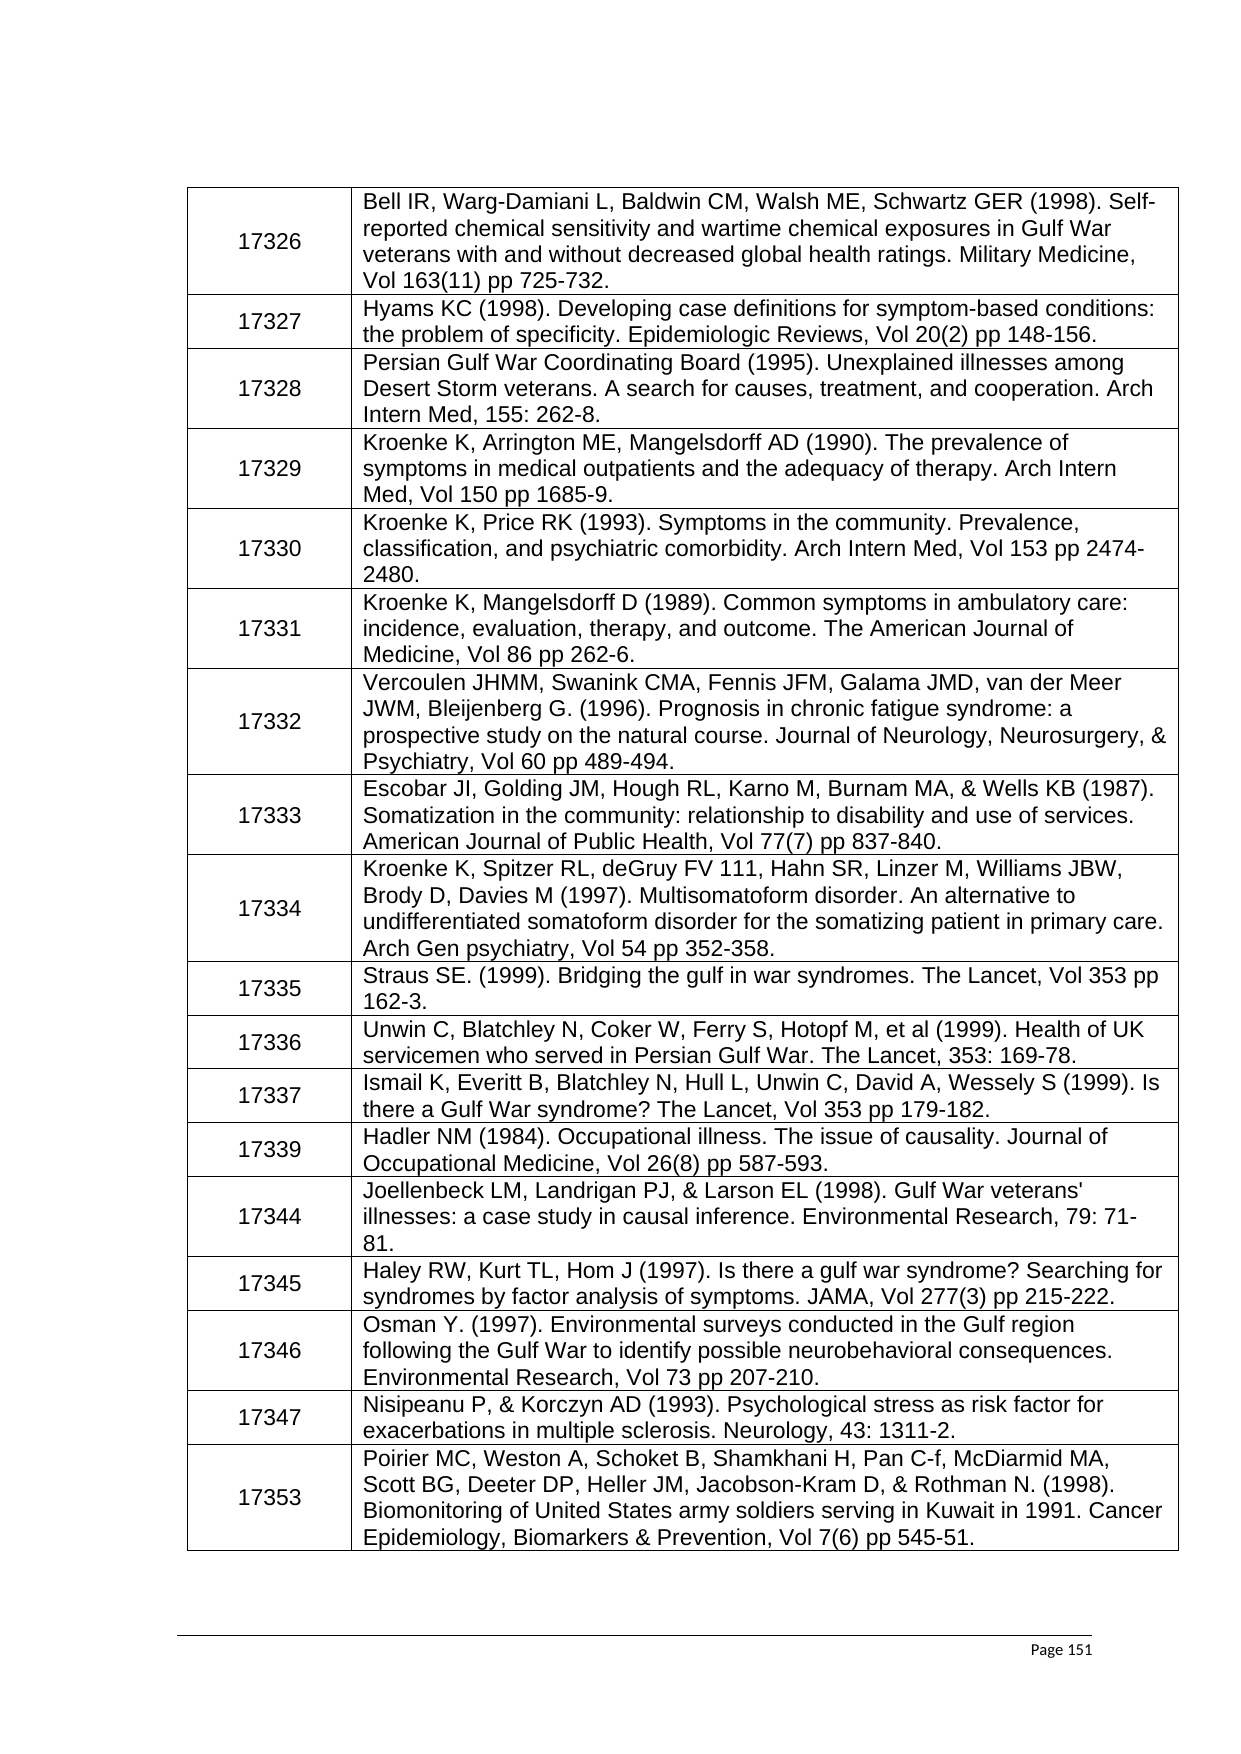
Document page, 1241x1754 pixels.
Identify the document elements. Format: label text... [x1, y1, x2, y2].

table_cell Joellenbeck LM, Landrigan PJ, & Larson EL (1998). Gulf War veterans' illnesses: a case study in causal inference. Environmental Research, 79: 71-81. [352, 1177, 1178, 1256]
table_cell Bell IR, Warg-Damiani L, Baldwin CM, Walsh ME, Schwartz GER (1998). Self-reported chemical sensitivity and wartime chemical exposures in Gulf War veterans with and without decreased global health ratings. Military Medicine, Vol 163(11) pp 725-732. [352, 188, 1178, 294]
table_cell 17337 [188, 1069, 351, 1122]
table_cell Osman Y. (1997). Environmental surveys conducted in the Gulf region following the Gulf War to identify possible neurobehavioral consequences. Environmental Research, Vol 73 pp 207-210. [352, 1311, 1178, 1390]
table_cell Kroenke K, Arrington ME, Mangelsdorff AD (1990). The prevalence of symptoms in medical outpatients and the adequacy of therapy. Arch Intern Med, Vol 150 pp 1685-9. [352, 429, 1178, 508]
table_cell Vercoulen JHMM, Swanink CMA, Fennis JFM, Galama JMD, van der Meer JWM, Bleijenberg G. (1996). Prognosis in chronic fatigue syndrome: a prospective study on the natural course. Journal of Neurology, Neurosurgery, & Psychiatry, Vol 60 pp 489-494. [352, 669, 1178, 774]
table_cell 17345 [188, 1257, 351, 1310]
table_cell Hadler NM (1984). Occupational illness. The issue of causality. Journal of Occupational Medicine, Vol 26(8) pp 587-593. [352, 1123, 1178, 1176]
table_cell Haley RW, Kurt TL, Hom J (1997). Is there a gulf war syndrome? Searching for syndromes by factor analysis of symptoms. JAMA, Vol 277(3) pp 215-222. [352, 1257, 1178, 1310]
table_cell 17329 [188, 429, 351, 508]
table_cell 17326 [188, 188, 351, 294]
table_cell Kroenke K, Mangelsdorff D (1989). Common symptoms in ambulatory care: incidence, evaluation, therapy, and outcome. The American Journal of Medicine, Vol 86 pp 262-6. [352, 589, 1178, 668]
table_cell 17333 [188, 775, 351, 854]
table_cell 17353 [188, 1445, 351, 1550]
table_cell Unwin C, Blatchley N, Coker W, Ferry S, Hotopf M, et al (1999). Health of UK servicemen who served in Persian Gulf War. The Lancet, 353: 169-78. [352, 1016, 1178, 1068]
table_cell 17339 [188, 1123, 351, 1176]
table_cell Hyams KC (1998). Developing case definitions for symptom-based conditions: the problem of specificity. Epidemiologic Reviews, Vol 20(2) pp 148-156. [352, 295, 1178, 347]
table_cell Poirier MC, Weston A, Schoket B, Shamkhani H, Pan C-f, McDiarmid MA, Scott BG, Deeter DP, Heller JM, Jacobson-Kram D, & Rothman N. (1998). Biomonitoring of United States army soldiers serving in Kuwait in 1991. Cancer Epidemiology, Biomarkers & Prevention, Vol 7(6) pp 545-51. [352, 1445, 1178, 1550]
table_cell 17331 [188, 589, 351, 668]
table_cell 17330 [188, 509, 351, 588]
table_cell 17346 [188, 1311, 351, 1390]
table_cell Persian Gulf War Coordinating Board (1995). Unexplained illnesses among Desert Storm veterans. A search for causes, treatment, and cooperation. Arch Intern Med, 155: 262-8. [352, 349, 1178, 427]
table_cell 17347 [188, 1391, 351, 1443]
table_cell 17336 [188, 1016, 351, 1068]
table_cell 17334 [188, 855, 351, 961]
table_cell 17344 [188, 1177, 351, 1256]
table_cell 17328 [188, 349, 351, 427]
table_cell Kroenke K, Price RK (1993). Symptoms in the community. Prevalence, classification, and psychiatric comorbidity. Arch Intern Med, Vol 153 pp 2474-2480. [352, 509, 1178, 588]
table_cell Straus SE. (1999). Bridging the gulf in war syndromes. The Lancet, Vol 353 pp 162-3. [352, 962, 1178, 1014]
table_cell Kroenke K, Spitzer RL, deGruy FV 111, Hahn SR, Linzer M, Williams JBW, Brody D, Davies M (1997). Multisomatoform disorder. An alternative to undifferentiated somatoform disorder for the somatizing patient in primary care. Arch Gen psychiatry, Vol 54 pp 352-358. [352, 855, 1178, 961]
table_cell 17332 [188, 669, 351, 774]
table_cell Nisipeanu P, & Korczyn AD (1993). Psychological stress as risk factor for exacerbations in multiple sclerosis. Neurology, 43: 1311-2. [352, 1391, 1178, 1443]
table_cell 17335 [188, 962, 351, 1014]
table_cell Ismail K, Everitt B, Blatchley N, Hull L, Unwin C, David A, Wessely S (1999). Is there a Gulf War syndrome? The Lancet, Vol 353 pp 179-182. [352, 1069, 1178, 1122]
table_cell 17327 [188, 295, 351, 347]
table_cell Escobar JI, Golding JM, Hough RL, Karno M, Burnam MA, & Wells KB (1987). Somatization in the community: relationship to disability and use of services. American Journal of Public Health, Vol 77(7) pp 837-840. [352, 775, 1178, 854]
